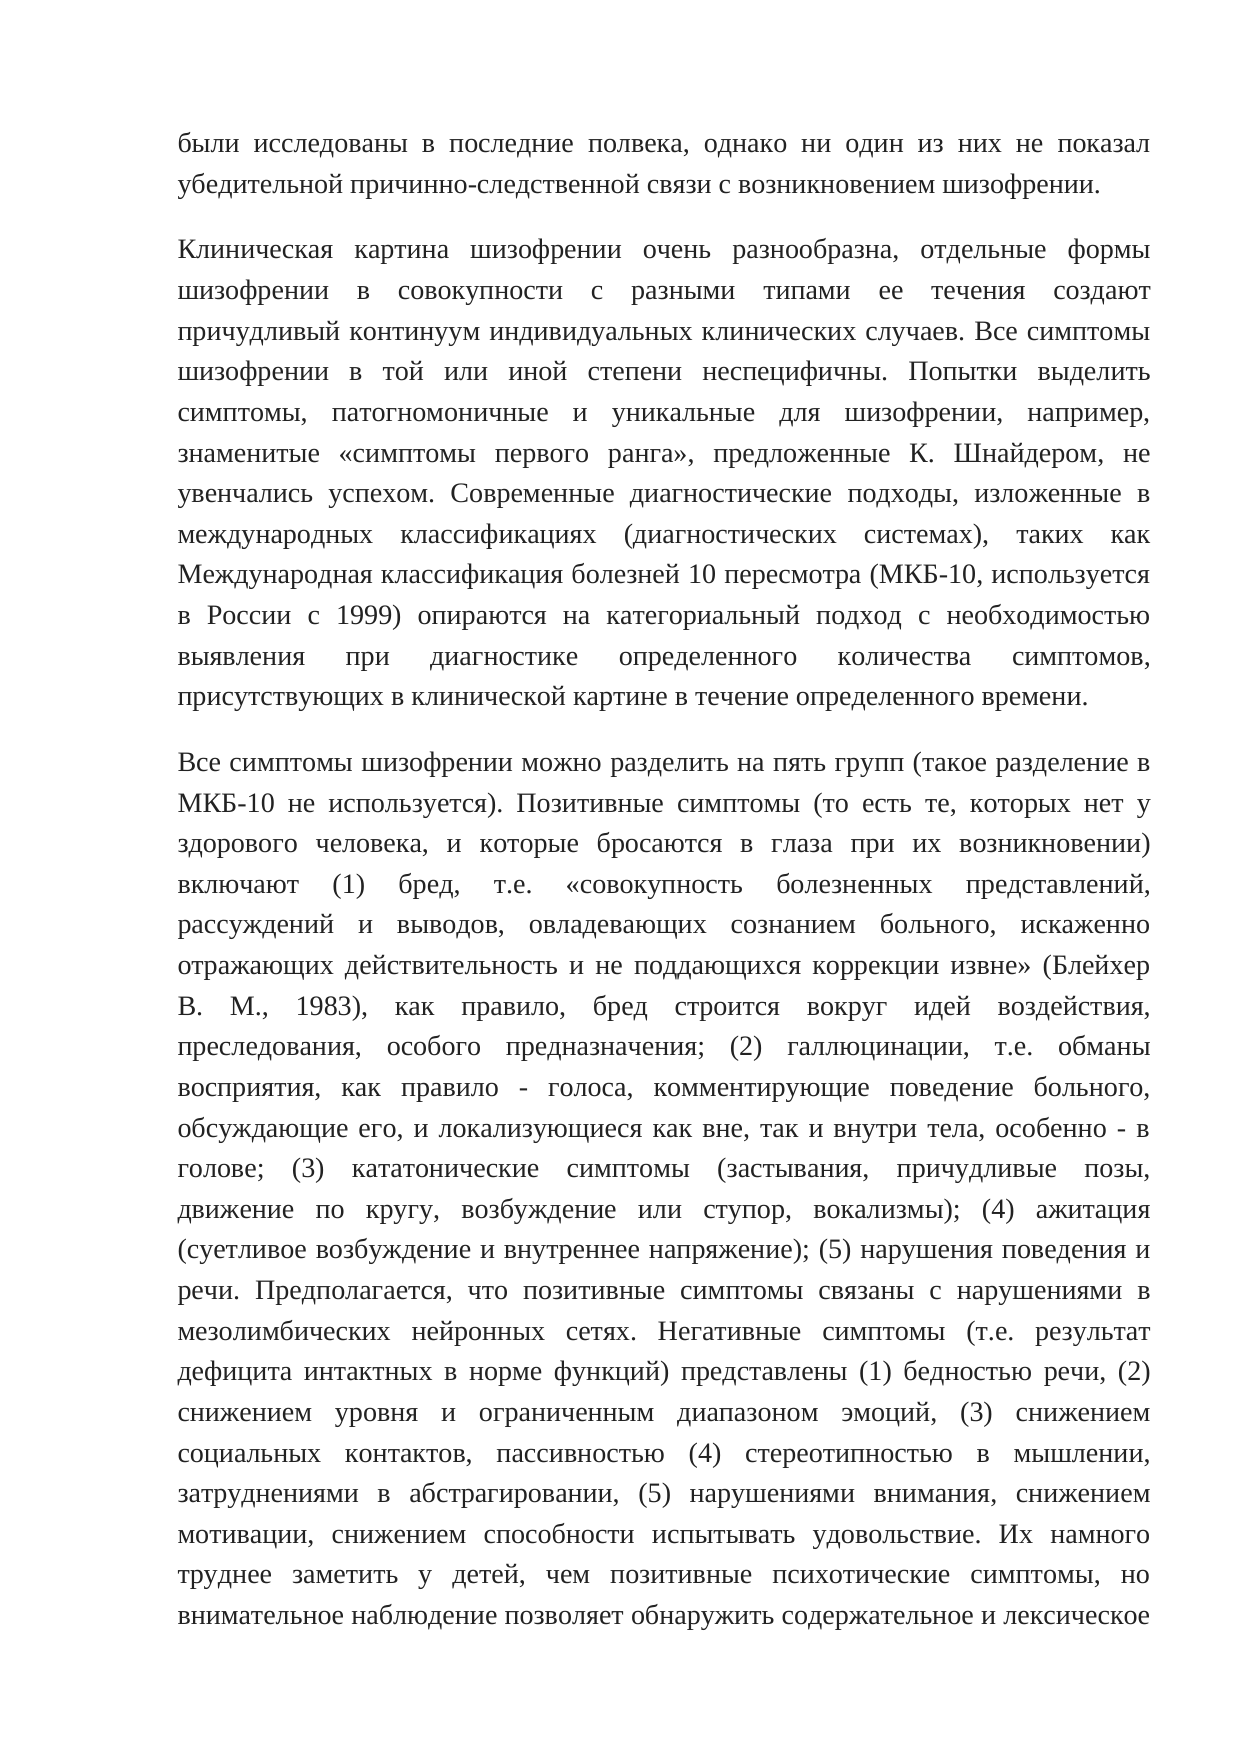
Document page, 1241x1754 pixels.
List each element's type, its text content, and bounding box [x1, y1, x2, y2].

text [177, 118, 1152, 199]
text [177, 737, 1152, 1631]
text Клиническая картина шизофрении очень разнообразна, отдельные формы шизофрении в совокупности с разными типами ее течения создают причудливый континуум индивидуальных клинических случаев. Все симптомы шизофрении в той или иной степени неспецифичны. Попытки выделить симптомы, патогномоничные и уникальные для шизофрении, например, знаменитые «симптомы первого ранга», предложенные К. Шнайдером, не увенчались успехом. Современные диагностические подходы, изложенные в международных классификациях (диагностических системах), таких как Международная классификация болезней 10 пересмотра (МКБ-10, используется в России с 1999) опираются на категориальный подход с необходимостью выявления при диагностике определенного количества симптомов, присутствующих в клинической картине в течение определенного времени. [177, 224, 1152, 712]
